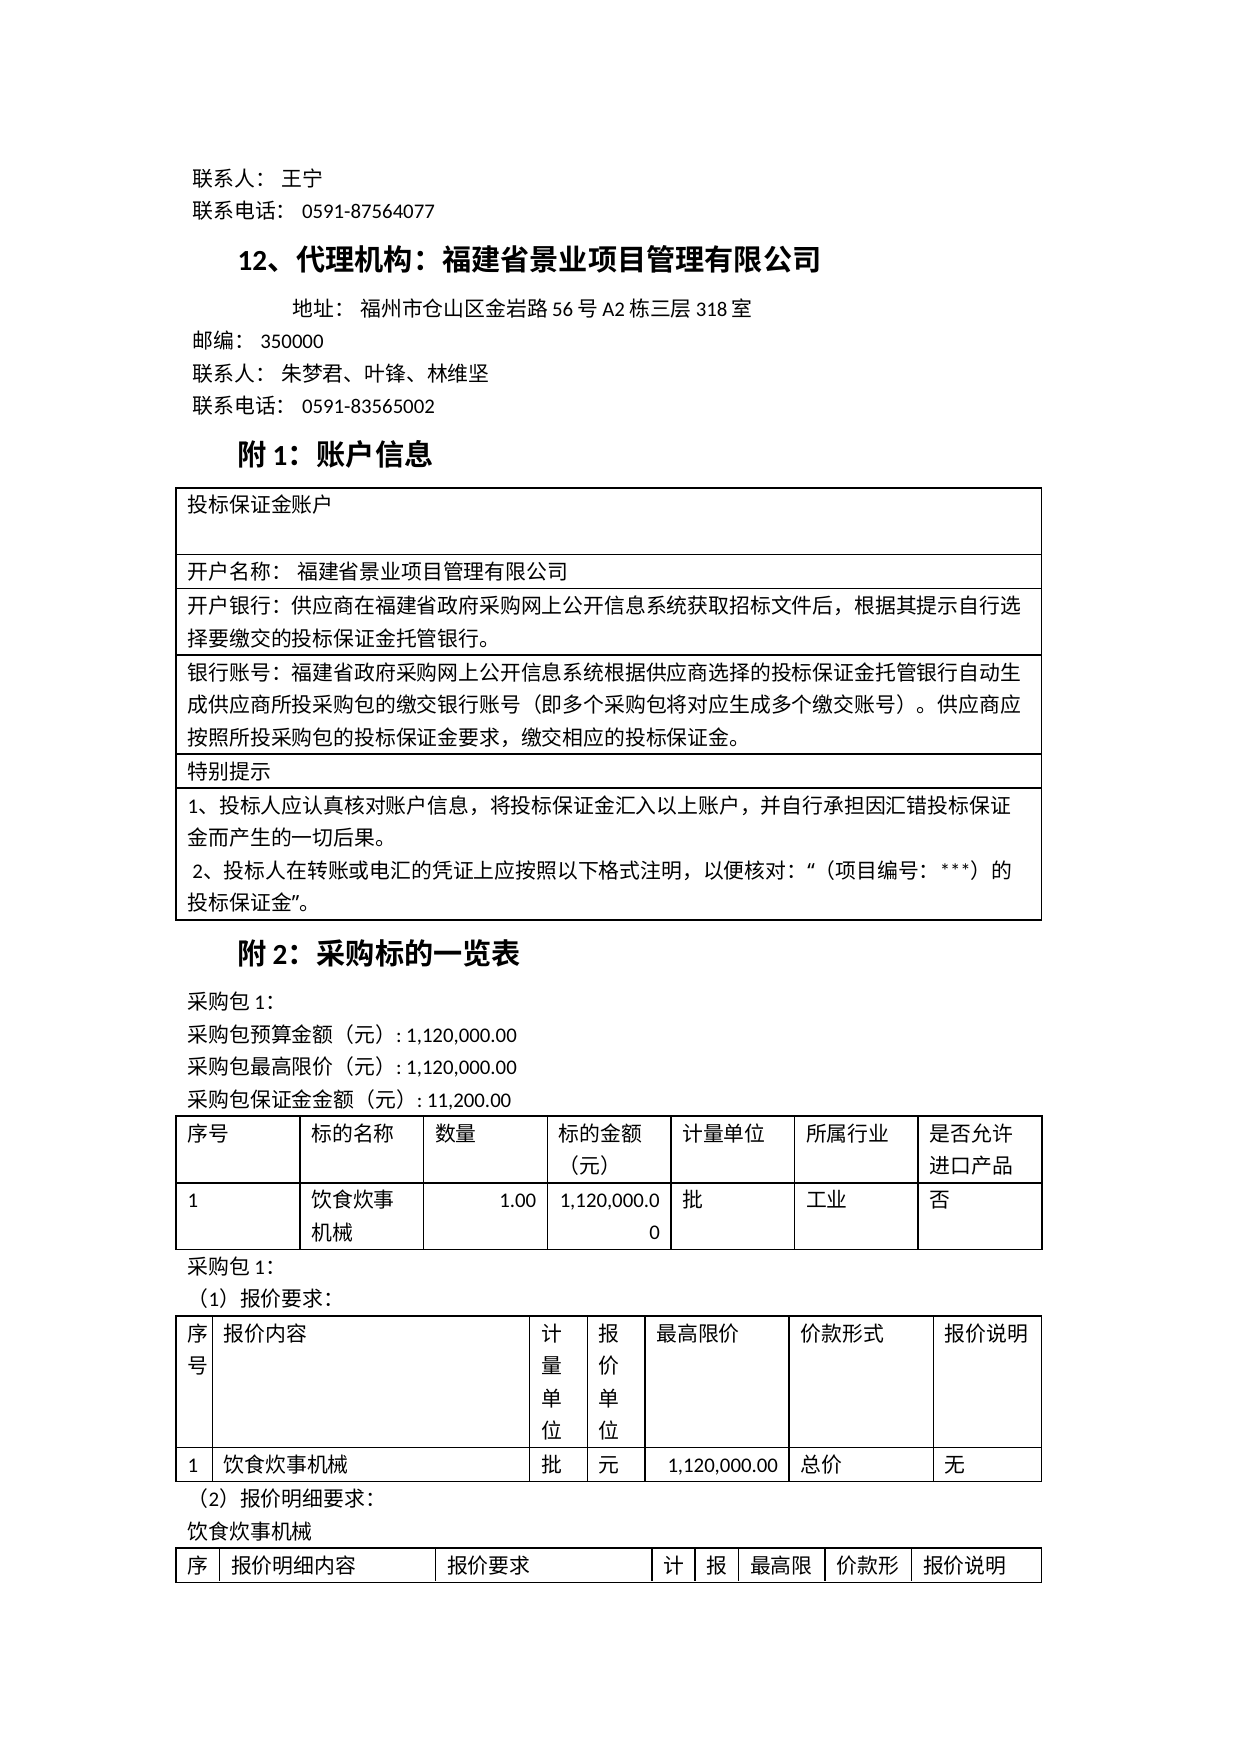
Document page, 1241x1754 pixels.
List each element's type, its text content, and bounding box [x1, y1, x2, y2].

table_header 最高限价 [739, 1549, 824, 1581]
table_cell 开户名称： 福建省景业项目管理有限公司 [177, 555, 1041, 588]
table_header 是否允许进口产品 [919, 1117, 1041, 1182]
table_header 价款形式 [790, 1317, 933, 1447]
text 采购包保证金金额（元）: 11,200.00 [187, 1083, 1053, 1115]
table_cell 银行账号：福建省政府采购网上公开信息系统根据供应商选择的投标保证金托管银行自动生成供应商所投采购包的缴交银行账号（即多个采购包将对应生成多个缴交账号）。供应商应按照所投采购包的投标保证金要求，缴交相应的投标保证金。 [177, 656, 1041, 753]
text 采购包1： [187, 985, 1053, 1018]
table_cell 工业 [795, 1184, 917, 1248]
table_header 报价单位 [588, 1317, 644, 1447]
text 联系人： 王宁 [187, 162, 1053, 194]
text （1）报价要求： [187, 1283, 1053, 1315]
text 联系电话： 0591-83565002 [187, 389, 1053, 422]
table_header 所属行业 [795, 1117, 917, 1182]
text 附2：采购标的一览表 [187, 920, 1053, 985]
text 采购包最高限价（元）: 1,120,000.00 [187, 1050, 1053, 1083]
text 附1：账户信息 [187, 422, 1053, 487]
text 采购包1： [187, 1250, 1053, 1283]
table_cell 1 [177, 1448, 212, 1481]
table_header 计量单位 [672, 1117, 794, 1182]
table_cell 1,120,000.00 [646, 1448, 788, 1481]
table_cell 1 [177, 1184, 299, 1248]
table_cell 开户银行：供应商在福建省政府采购网上公开信息系统获取招标文件后，根据其提示自行选择要缴交的投标保证金托管银行。 [177, 589, 1041, 654]
table_header 标的金额 （元） [548, 1117, 670, 1182]
table_header 报价说明 [912, 1549, 1041, 1581]
table_cell 元 [588, 1448, 644, 1481]
text 地址： 福州市仓山区金岩路56号A2栋三层318室 [187, 292, 1053, 324]
table_cell 饮食炊事机械 [213, 1448, 529, 1481]
text 联系电话： 0591-87564077 [187, 194, 1053, 227]
table_cell 1.00 [424, 1184, 547, 1248]
table_header 投标保证金账户 [177, 489, 1041, 553]
table_cell 总价 [790, 1448, 933, 1481]
table_header 标的名称 [301, 1117, 423, 1182]
table_header 数量 [424, 1117, 547, 1182]
text 邮编： 350000 [187, 324, 1053, 357]
table_header 报价明细内容 [220, 1549, 435, 1581]
table_header 报价说明 [934, 1317, 1041, 1447]
text （2）报价明细要求： [187, 1482, 1053, 1515]
table_header 序号 [177, 1317, 212, 1447]
table_cell 批 [530, 1448, 587, 1481]
table_header 计量单位 [530, 1317, 587, 1447]
table_cell 批 [672, 1184, 794, 1248]
table_cell 1、投标人应认真核对账户信息，将投标保证金汇入以上账户，并自行承担因汇错投标保证金而产生的一切后果。 2、投标人在转账或电汇的凭证上应按照以下格式注明，以便核对：“（项目编号：***）的投标保证金”。 [177, 789, 1041, 919]
text 采购包预算金额（元）: 1,120,000.00 [187, 1018, 1053, 1050]
table_cell 饮食炊事机械 [301, 1184, 423, 1248]
table_header 序号 [177, 1117, 299, 1182]
text 饮食炊事机械 [187, 1515, 1053, 1547]
table_header 报价要求 [436, 1549, 651, 1581]
table_cell 无 [934, 1448, 1041, 1481]
table_header 序号 [177, 1549, 219, 1581]
table_header 价款形式 [826, 1549, 911, 1581]
table_header 报价单位 [696, 1549, 738, 1581]
table_cell 否 [919, 1184, 1041, 1248]
table_header 计量单位 [653, 1549, 694, 1581]
table_cell 特别提示 [177, 755, 1041, 787]
table_cell 1,120,000.00 [548, 1184, 670, 1248]
text 12、代理机构：福建省景业项目管理有限公司 [187, 227, 1053, 292]
text 联系人： 朱梦君、叶锋、林维坚 [187, 357, 1053, 389]
table_header 最高限价 [646, 1317, 788, 1447]
table_header 报价内容 [213, 1317, 529, 1447]
